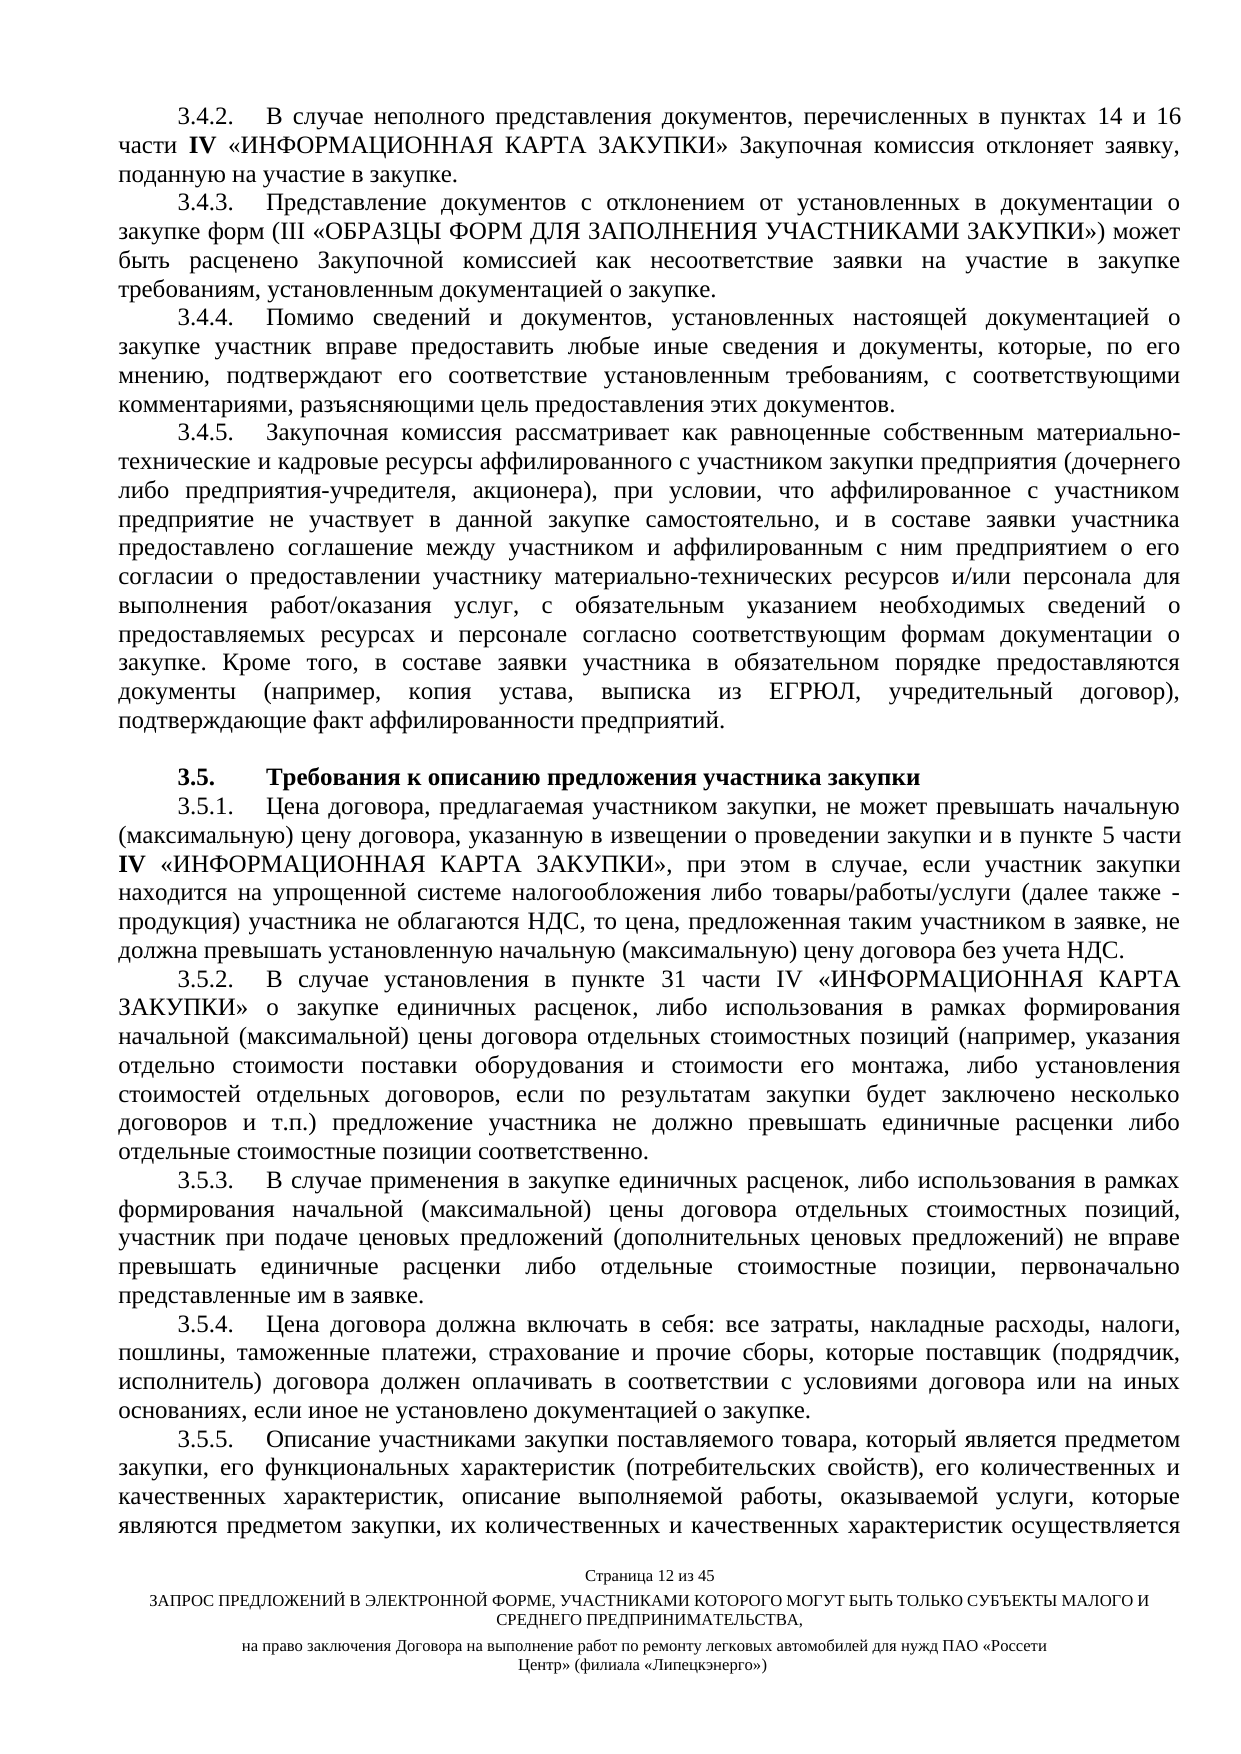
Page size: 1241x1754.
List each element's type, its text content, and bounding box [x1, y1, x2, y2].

subtitle Цена договора, предлагаемая участником закупки, не может превышать начальную (максимальную) цену договора, указанную в извещении о проведении закупки и в пункте 5 части IV «ИНФОРМАЦИОННАЯ КАРТА ЗАКУПКИ», при этом в случае, если участник закупки находится на упрощенной системе налогообложения либо товары/работы/услуги (далее также - продукция) участника не облагаются НДС, то цена, предложенная таким участником в заявке, не должна превышать установленную начальную (максимальную) цену договора без учета НДС. [118, 791, 1181, 964]
subtitle Цена договора должна включать в себя: все затраты, накладные расходы, налоги, пошлины, таможенные платежи, страхование и прочие сборы, которые поставщик (подрядчик, исполнитель) договора должен оплачивать в соответствии с условиями договора или на иных основаниях, если иное не установлено документацией о закупке. [118, 1309, 1181, 1424]
subtitle Помимо сведений и документов, установленных настоящей документацией о закупке участник вправе предоставить любые иные сведения и документы, которые, по его мнению, подтверждают его соответствие установленным требованиям, с соответствующими комментариями, разъясняющими цель предоставления этих документов. [118, 302, 1181, 417]
subtitle Требования к описанию предложения участника закупки [118, 762, 1181, 791]
subtitle В случае неполного представления документов, перечисленных в пунктах 14 и 16 части IV «ИНФОРМАЦИОННАЯ КАРТА ЗАКУПКИ» Закупочная комиссия отклоняет заявку, поданную на участие в закупке. [118, 101, 1181, 187]
subtitle В случае применения в закупке единичных расценок, либо использования в рамках формирования начальной (максимальной) цены договора отдельных стоимостных позиций, участник при подаче ценовых предложений (дополнительных ценовых предложений) не вправе превышать единичные расценки либо отдельные стоимостные позиции, первоначально представленные им в заявке. [118, 1165, 1181, 1309]
subtitle В случае установления в пункте 31 части IV «ИНФОРМАЦИОННАЯ КАРТА ЗАКУПКИ» о закупке единичных расценок, либо использования в рамках формирования начальной (максимальной) цены договора отдельных стоимостных позиций (например, указания отдельно стоимости поставки оборудования и стоимости его монтажа, либо установления стоимостей отдельных договоров, если по результатам закупки будет заключено несколько договоров и т.п.) предложение участника не должно превышать единичные расценки либо отдельные стоимостные позиции соответственно. [118, 964, 1181, 1165]
subtitle Закупочная комиссия рассматривает как равноценные собственным материально-технические и кадровые ресурсы аффилированного с участником закупки предприятия (дочернего либо предприятия-учредителя, акционера), при условии, что аффилированное с участником предприятие не участвует в данной закупке самостоятельно, и в составе заявки участника предоставлено соглашение между участником и аффилированным с ним предприятием о его согласии о предоставлении участнику материально-технических ресурсов и/или персонала для выполнения работ/оказания услуг, с обязательным указанием необходимых сведений о предоставляемых ресурсах и персонале согласно соответствующим формам документации о закупке. Кроме того, в составе заявки участника в обязательном порядке предоставляются документы (например, копия устава, выписка из ЕГРЮЛ, учредительный договор), подтверждающие факт аффилированности предприятий. [118, 417, 1181, 734]
subtitle Представление документов с отклонением от установленных в документации о закупке форм (III «ОБРАЗЦЫ ФОРМ ДЛЯ ЗАПОЛНЕНИЯ УЧАСТНИКАМИ ЗАКУПКИ») может быть расценено Закупочной комиссией как несоответствие заявки на участие в закупке требованиям, установленным документацией о закупке. [118, 187, 1181, 302]
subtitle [118, 1424, 1181, 1539]
